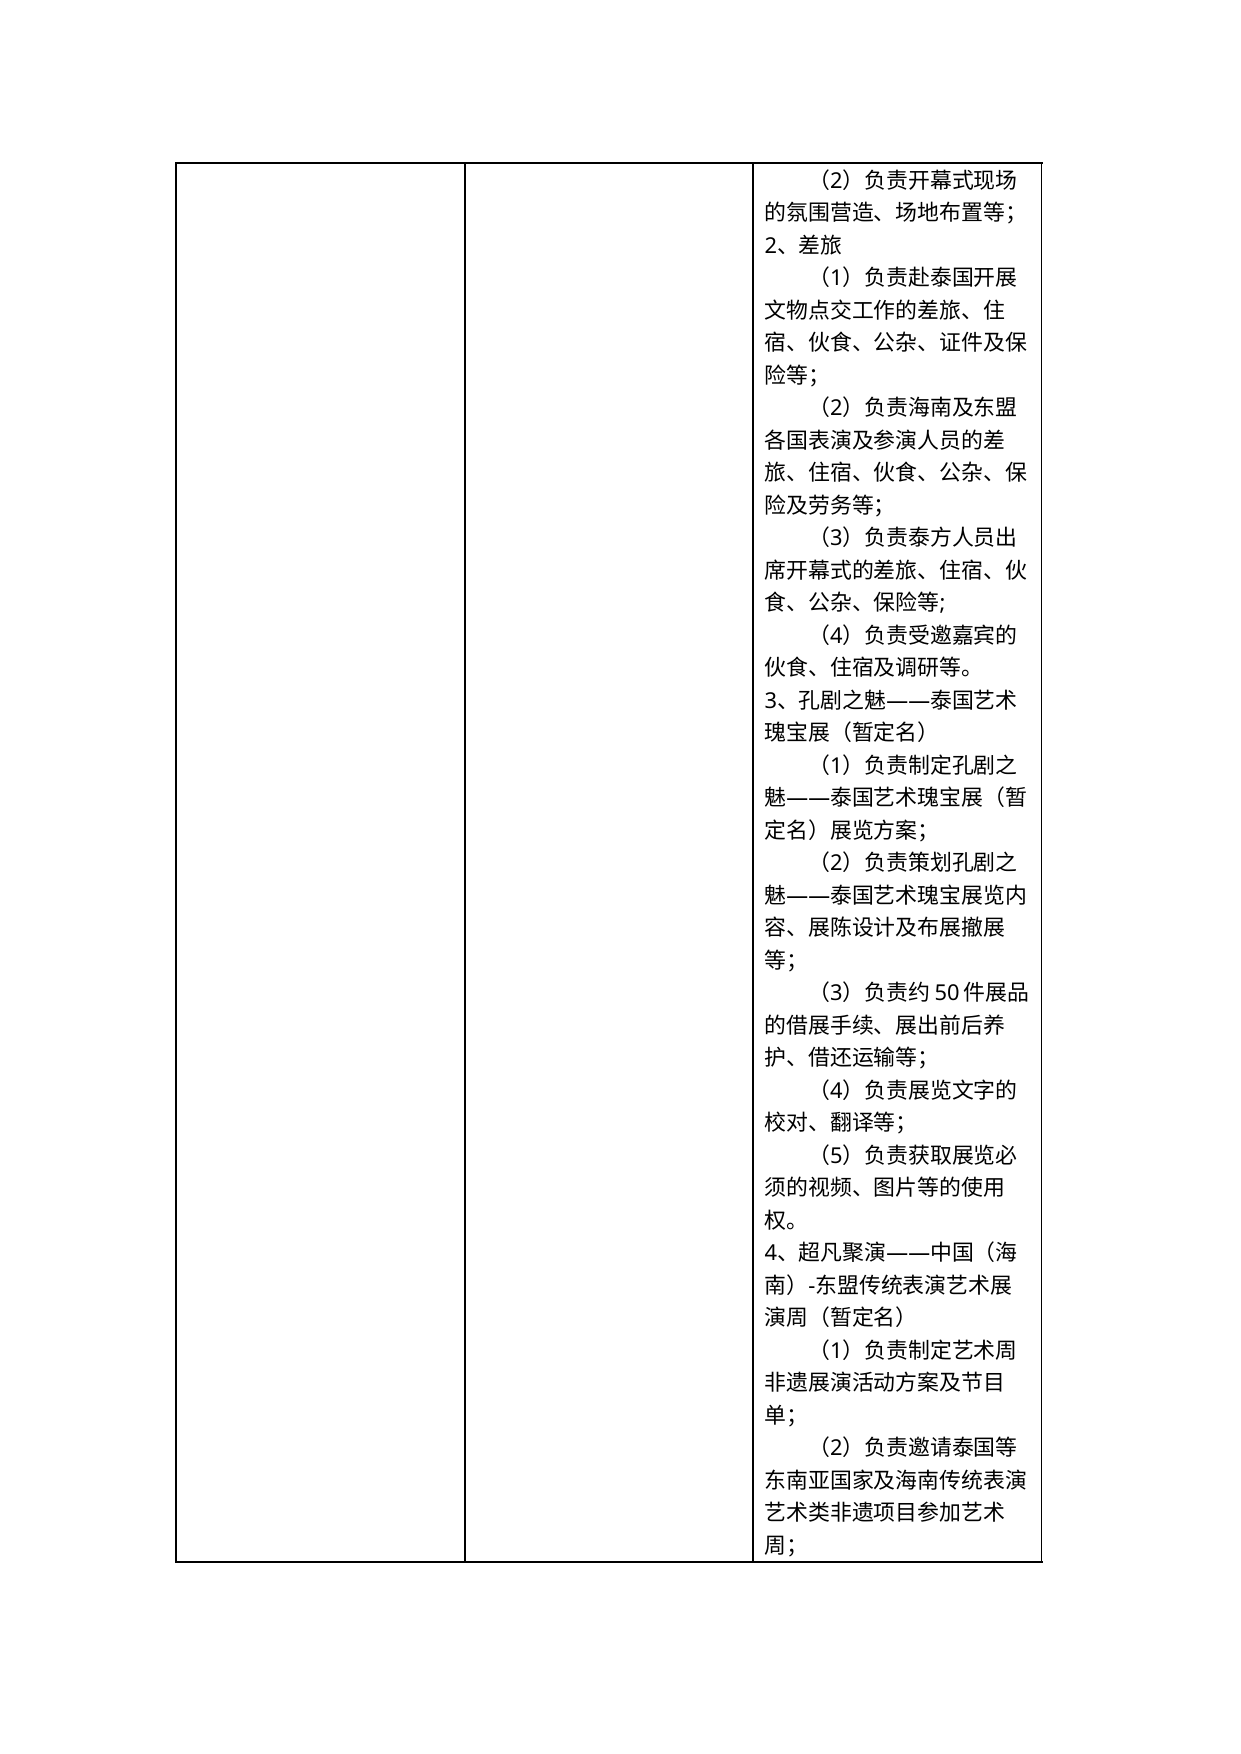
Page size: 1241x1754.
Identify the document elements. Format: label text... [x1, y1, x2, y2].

table_cell 1 [177, 164, 464, 1561]
table_cell ★ [466, 164, 752, 1561]
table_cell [754, 164, 1041, 1561]
